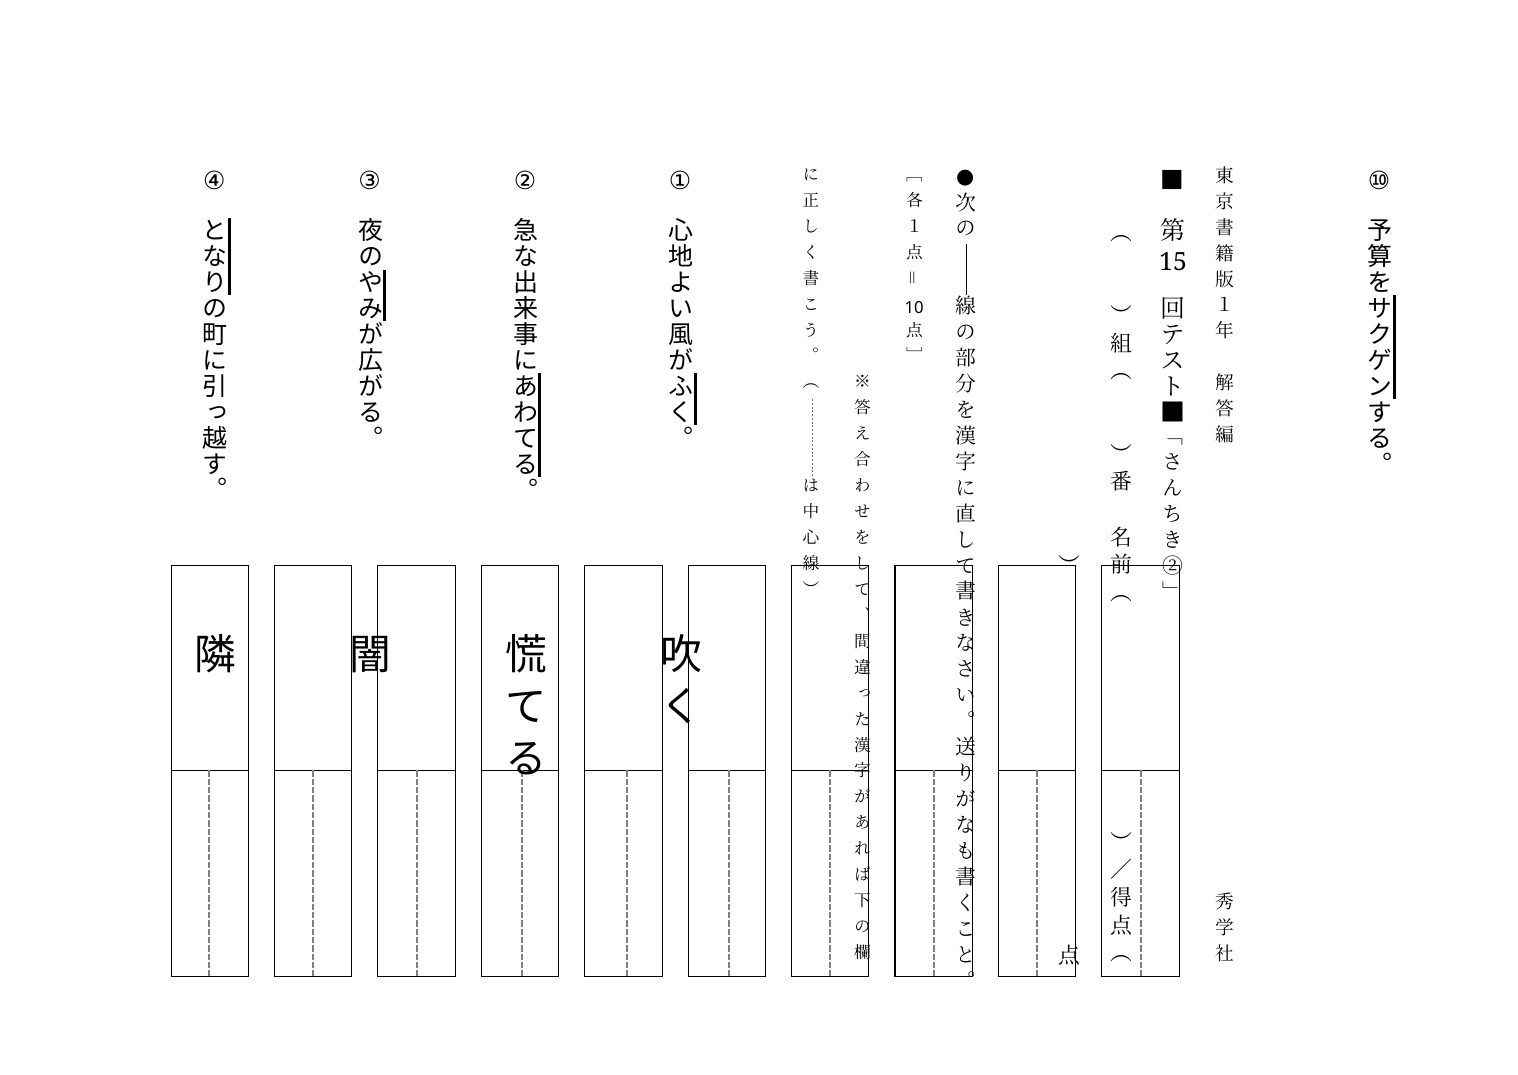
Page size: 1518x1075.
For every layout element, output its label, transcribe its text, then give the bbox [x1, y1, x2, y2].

text ※答え合わせをして、間違った漢字があれば下の欄に正しく書こう。（ は中心線） [785, 166, 888, 969]
text ③夜のやみが広がる。 闇 [319, 166, 422, 969]
text ②急な出来事にあわてる。 慌てる [474, 166, 578, 969]
text ●次の 線の部分を漢字に直して書きなさい。送りがなも書くこと。［各１点＝10点］ [888, 166, 992, 969]
text ■第15回テスト■「さんちき②」 [1147, 166, 1199, 969]
text ⑩予算をサクゲンする。 [1354, 166, 1406, 969]
text ①心地よい風がふく。 吹く [629, 166, 733, 969]
text （ ）組（ ）番 名前（ ）／得点（ ）点 [1043, 166, 1147, 969]
text ④となりの町に引っ越す。 隣 [163, 166, 267, 969]
text 東京書籍版１年 解答編 秀学社 [1199, 166, 1251, 969]
